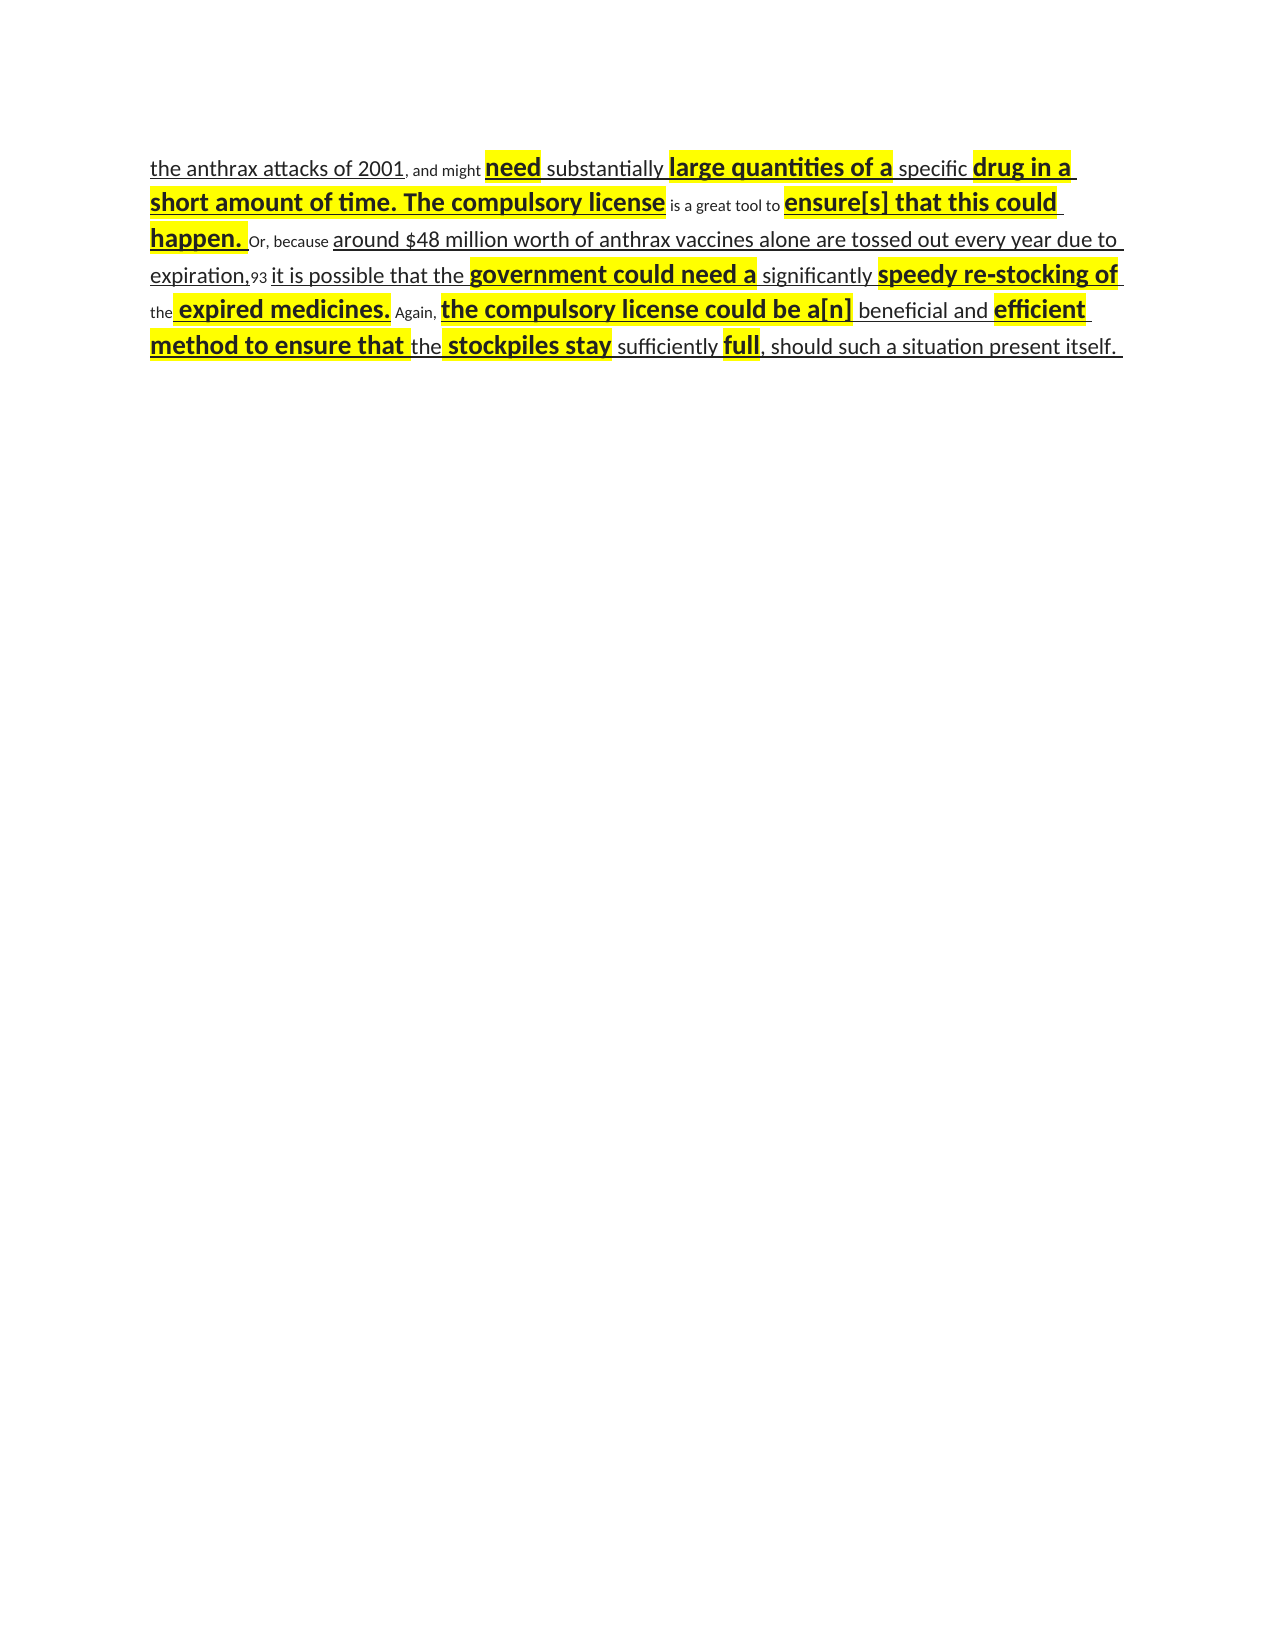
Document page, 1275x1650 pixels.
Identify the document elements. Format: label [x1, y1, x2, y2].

text [150, 150, 1125, 361]
